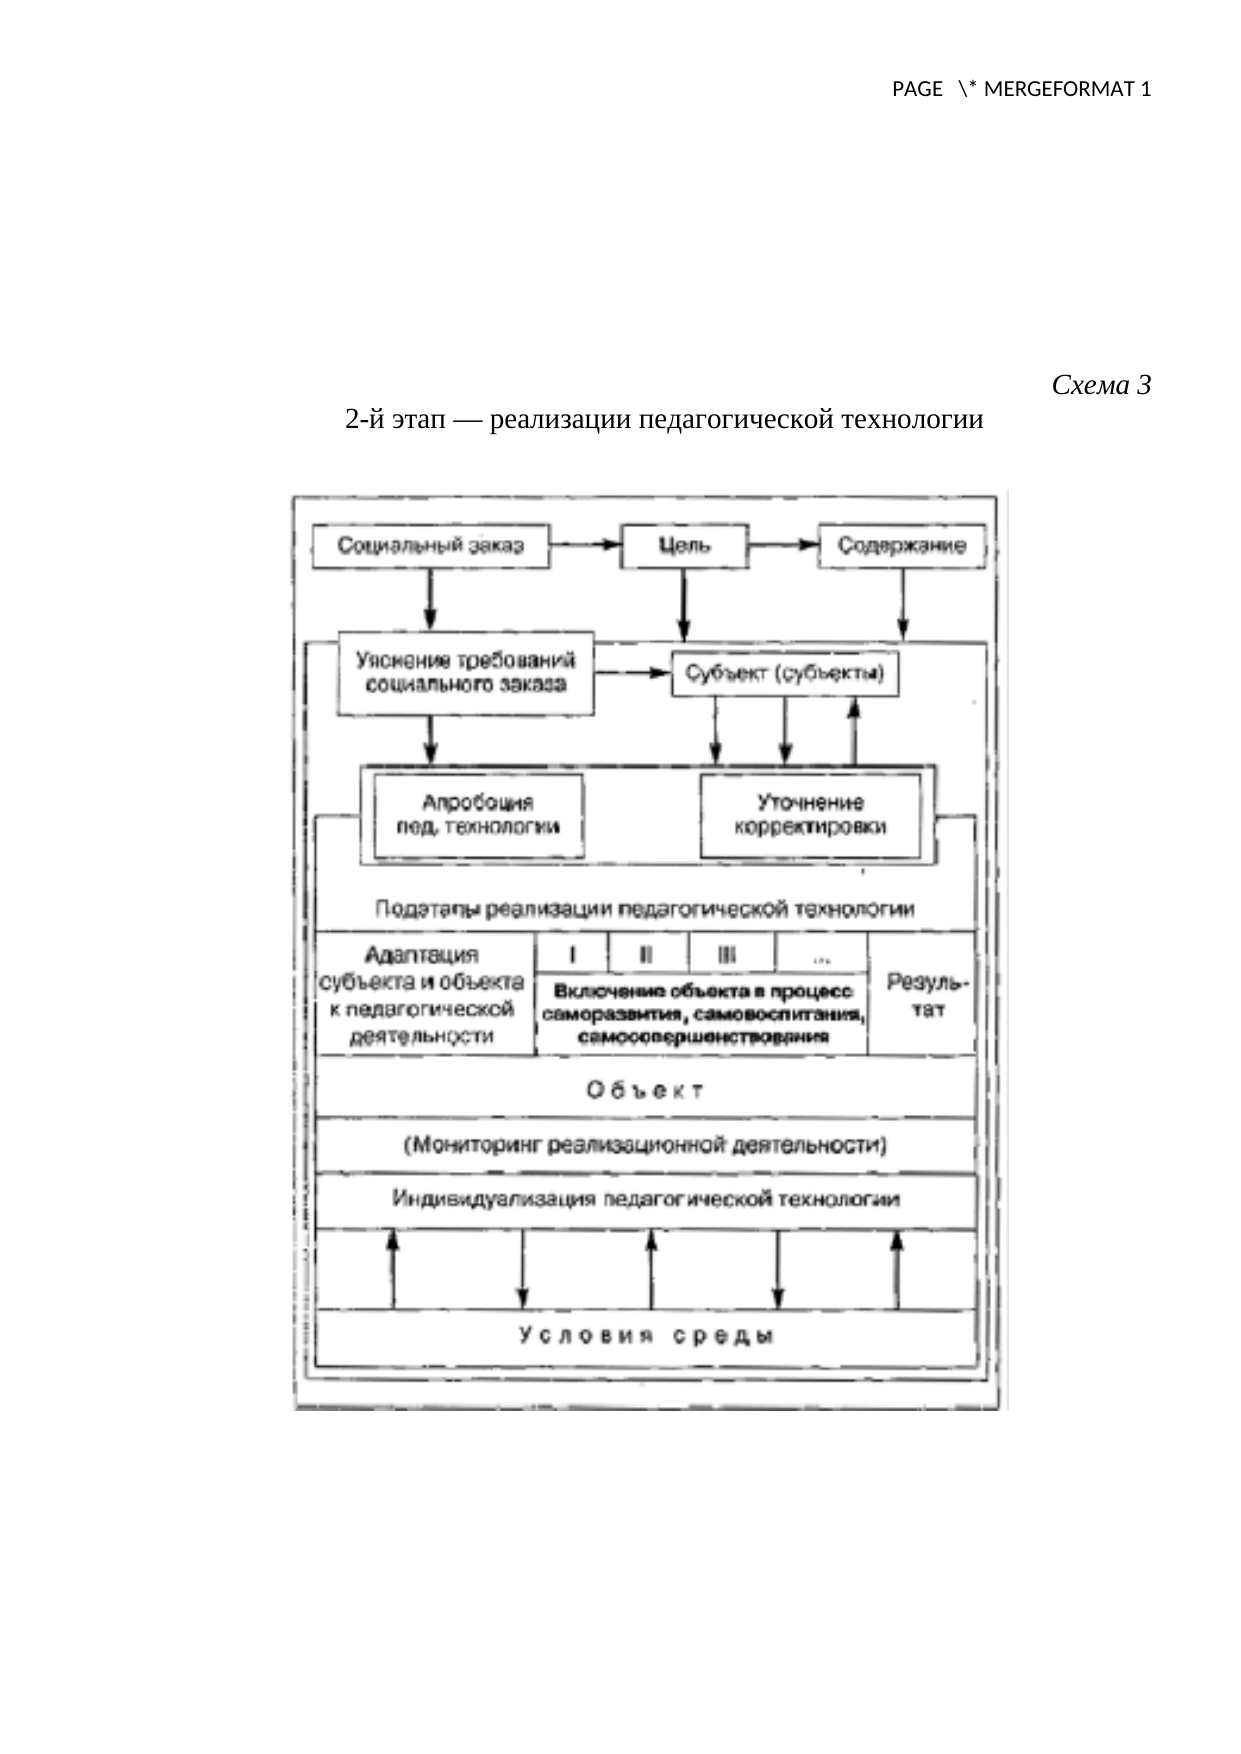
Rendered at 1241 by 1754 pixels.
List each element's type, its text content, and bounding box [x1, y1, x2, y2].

text 2-й этап — реализации педагогической технологии [177, 401, 1152, 434]
text Схема 3 [177, 367, 1152, 401]
